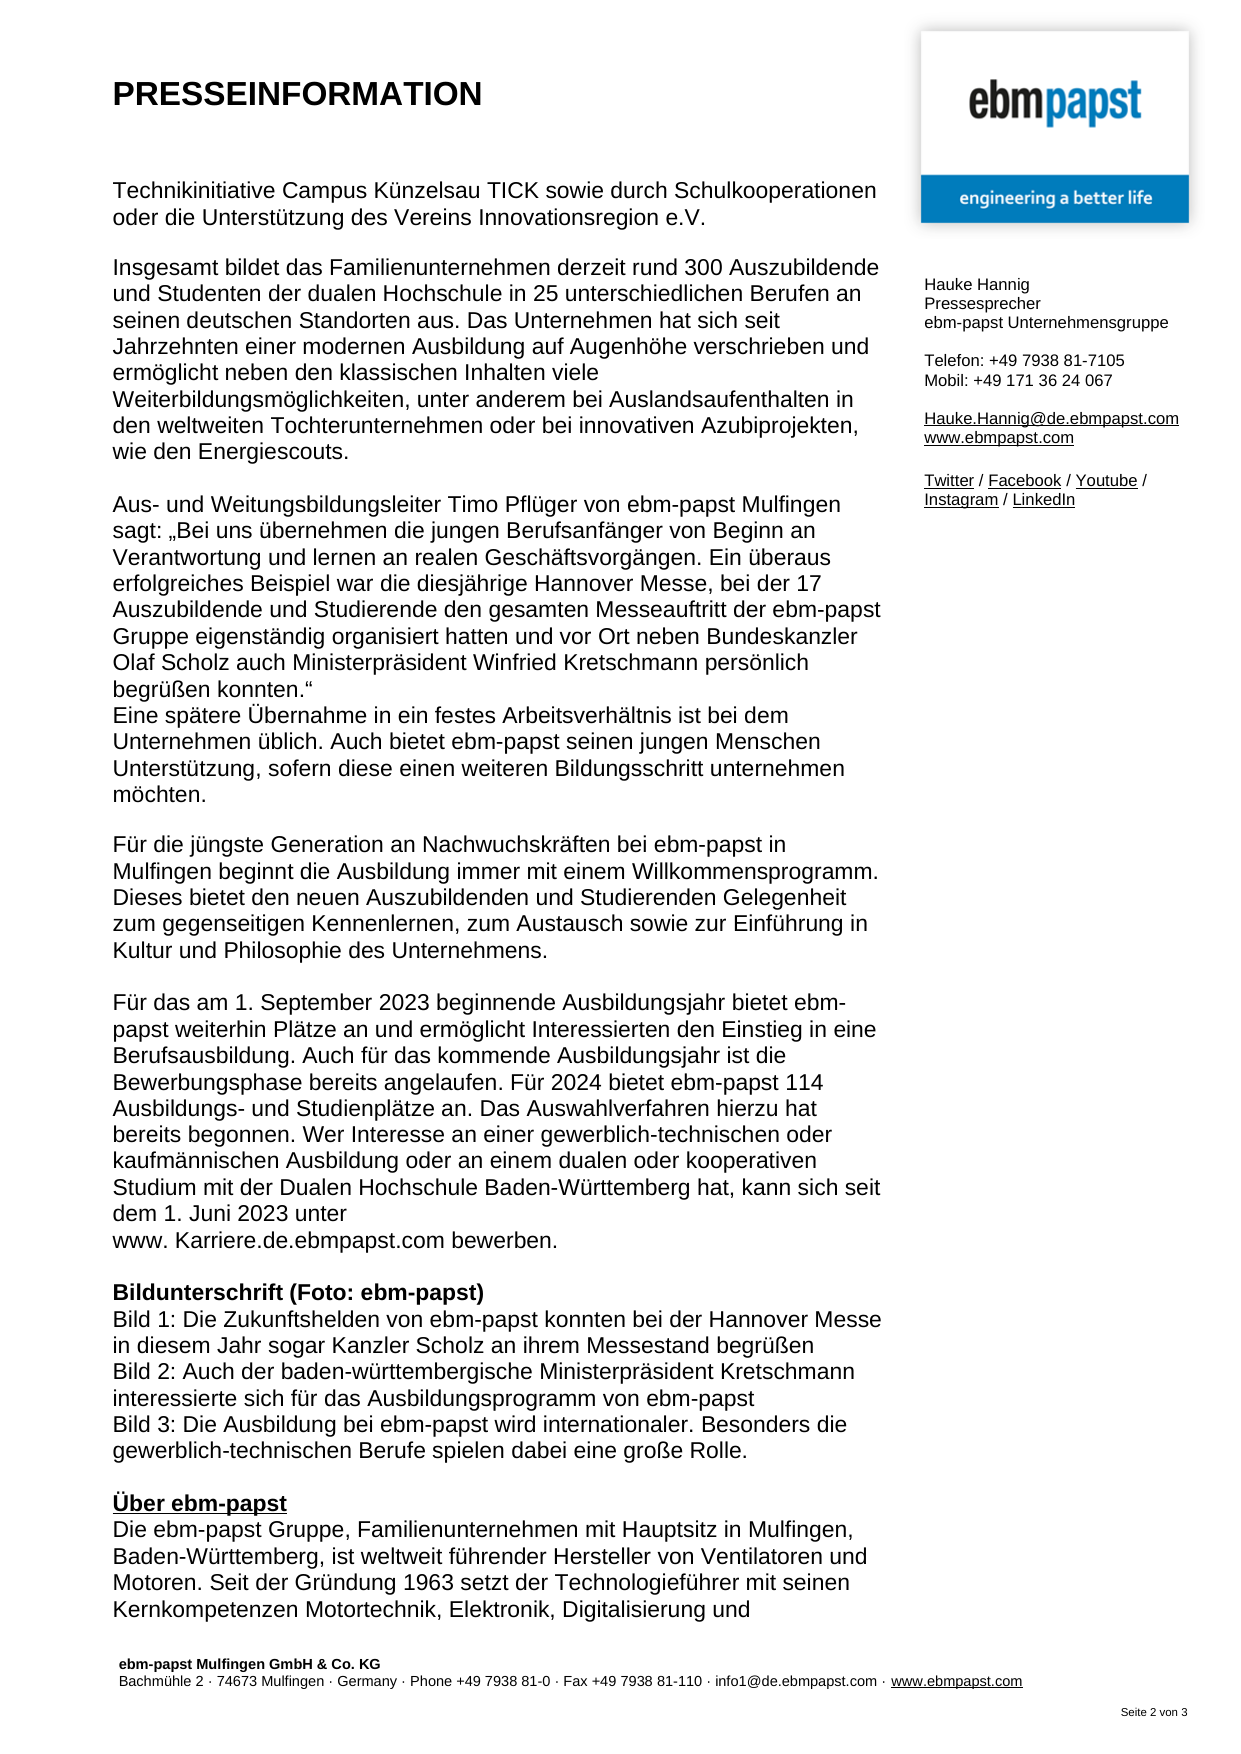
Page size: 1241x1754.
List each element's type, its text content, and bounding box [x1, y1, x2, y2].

text Insgesamt bildet das Familienunternehmen derzeit rund 300 Auszubildende und Studenten der dualen Hochschule in 25 unterschiedlichen Berufen an seinen deutschen Standorten aus. Das Unternehmen hat sich seit Jahrzehnten einer modernen Ausbildung auf Augenhöhe verschrieben und ermöglicht neben den klassischen Inhalten viele Weiterbildungsmöglichkeiten, unter anderem bei Auslandsaufenthalten in den weltweiten Tochterunternehmen oder bei innovativen Azubiprojekten, wie den Energiescouts. [112, 254, 886, 465]
text Bildunterschrift (Foto: ebm-papst) [112, 1253, 886, 1306]
text Für die jüngste Generation an Nachwuchskräften bei ebm-papst in Mulfingen beginnt die Ausbildung immer mit einem Willkommensprogramm. Dieses bietet den neuen Auszubildenden und Studierenden Gelegenheit zum gegenseitigen Kennenlernen, zum Austausch sowie zur Einführung in Kultur und Philosophie des Unternehmens. [112, 831, 886, 963]
picture [902, 12, 1206, 237]
text Bild 3: Die Ausbildung bei ebm-papst wird internationaler. Besonders die gewerblich-technischen Berufe spielen dabei eine große Rolle. [112, 1411, 886, 1464]
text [112, 177, 886, 230]
text Für das am 1. September 2023 beginnende Ausbildungsjahr bietet ebm-papst weiterhin Plätze an und ermöglicht Interessierten den Einstieg in eine Berufsausbildung. Auch für das kommende Ausbildungsjahr ist die Bewerbungsphase bereits angelaufen. Für 2024 bietet ebm-papst 114 Ausbildungs- und Studienplätze an. Das Auswahlverfahren hierzu hat bereits begonnen. Wer Interesse an einer gewerblich-technischen oder kaufmännischen Ausbildung oder an einem dualen oder kooperativen Studium mit der Dualen Hochschule Baden-Württemberg hat, kann sich seit dem 1. Juni 2023 unter www. Karriere.de.ebmpapst.com bewerben. [112, 989, 886, 1253]
text Bild 2: Auch der baden-württembergische Ministerpräsident Kretschmann interessierte sich für das Ausbildungsprogramm von ebm-papst [112, 1358, 886, 1411]
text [112, 1490, 886, 1622]
text Bild 1: Die Zukunftshelden von ebm-papst konnten bei der Hannover Messe in diesem Jahr sogar Kanzler Scholz an ihrem Messestand begrüßen [112, 1306, 886, 1358]
text Aus- und Weitungsbildungsleiter Timo Pflüger von ebm-papst Mulfingen sagt: „Bei uns übernehmen die jungen Berufsanfänger von Beginn an Verantwortung und lernen an realen Geschäftsvorgängen. Ein überaus erfolgreiches Beispiel war die diesjährige Hannover Messe, bei der 17 Auszubildende und Studierende den gesamten Messeauftritt der ebm-papst Gruppe eigenständig organisiert hatten und vor Ort neben Bundeskanzler Olaf Scholz auch Ministerpräsident Winfried Kretschmann persönlich begrüßen konnten.“ [112, 491, 886, 702]
text Eine spätere Übernahme in ein festes Arbeitsverhältnis ist bei dem Unternehmen üblich. Auch bietet ebm-papst seinen jungen Menschen Unterstützung, sofern diese einen weiteren Bildungsschritt unternehmen möchten. [112, 702, 886, 807]
